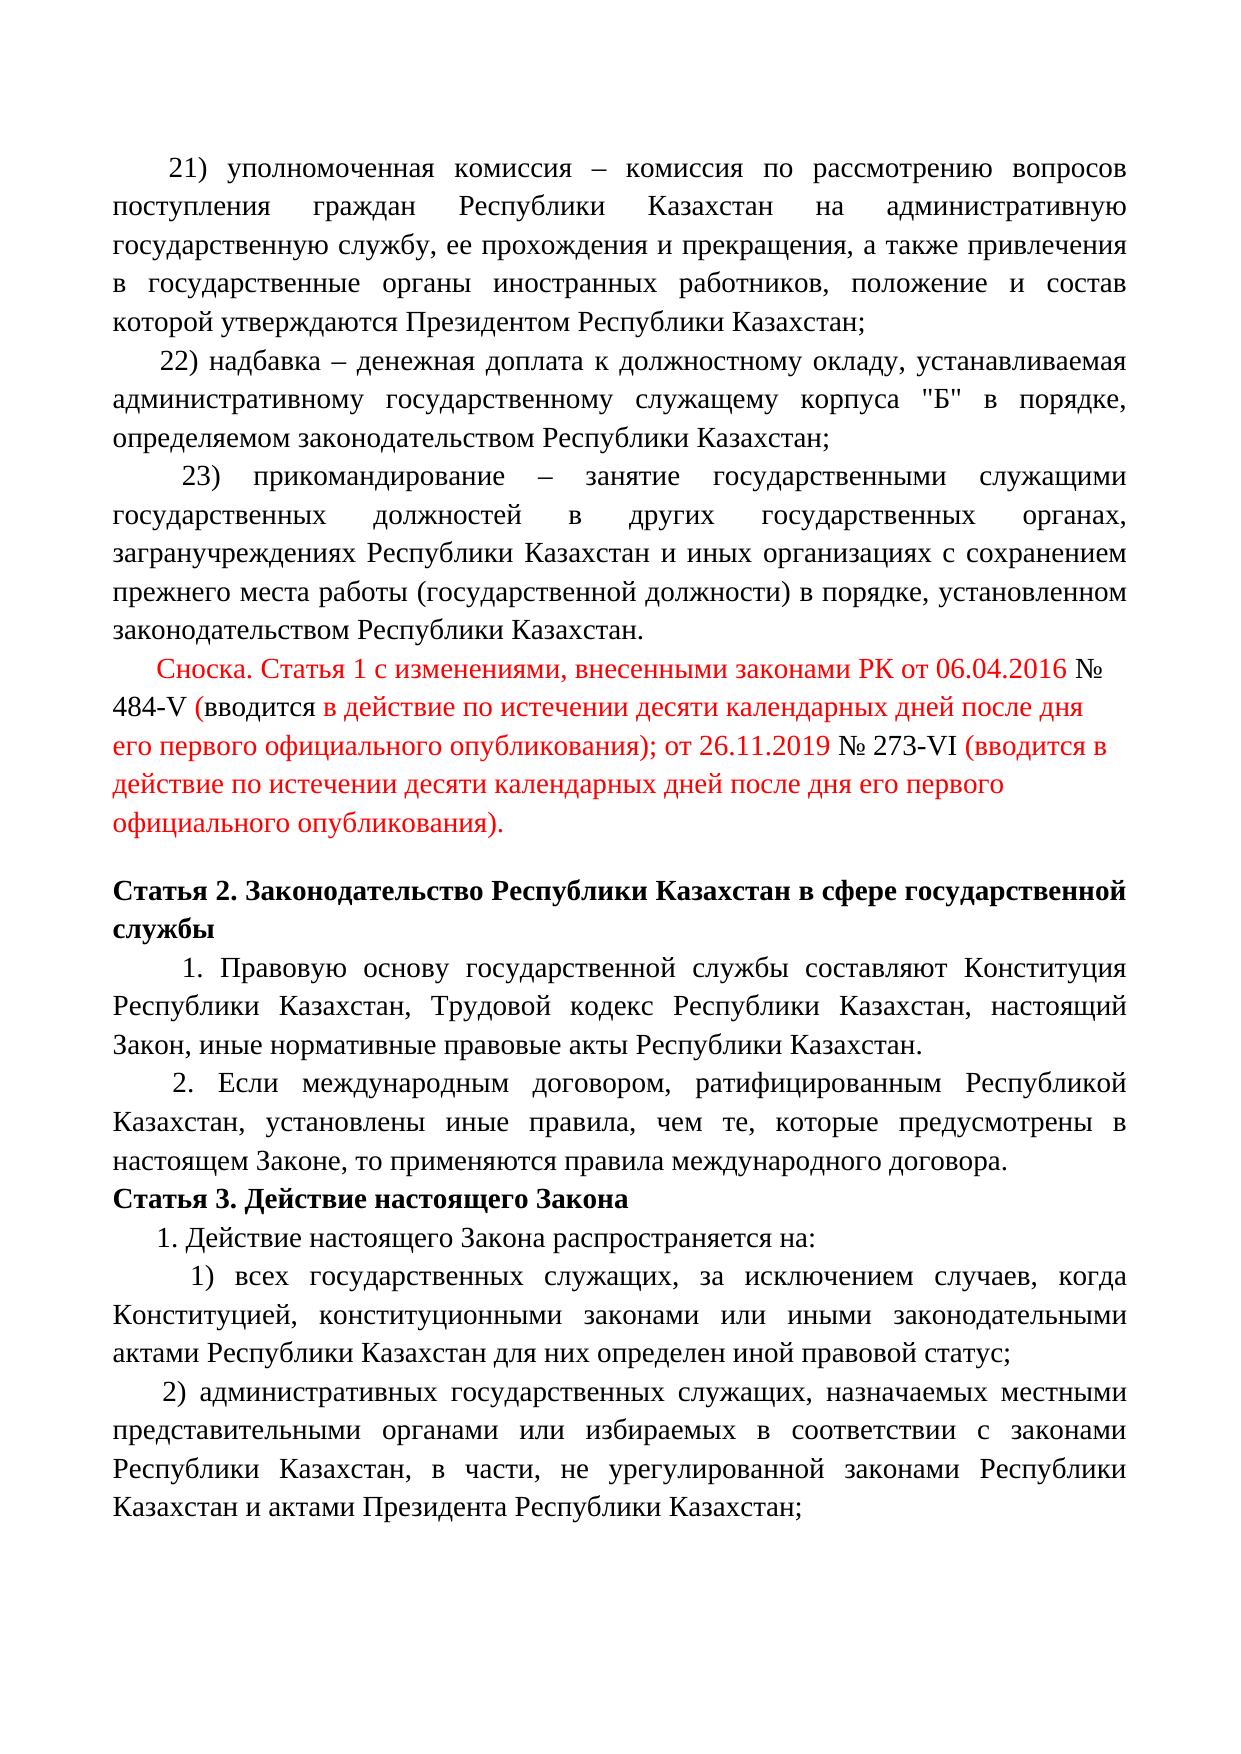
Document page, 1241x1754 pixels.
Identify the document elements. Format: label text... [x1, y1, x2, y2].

text 1) всех государственных служащих, за исключением случаев, когда Конституцией, конституционными законами или иными законодательными актами Республики Казахстан для них определен иной правовой статус; [112, 1258, 1128, 1369]
text 2. Если международным договором, ратифицированным Республикой Казахстан, установлены иные правила, чем те, которые предусмотрены в настоящем Законе, то применяются правила международного договора. [112, 1066, 1128, 1176]
text Статья 3. Действие настоящего Закона [112, 1181, 1128, 1215]
text 1. Правовую основу государственной службы составляют Конституция Республики Казахстан, Трудовой кодекс Республики Казахстан, настоящий Закон, иные нормативные правовые акты Республики Казахстан. [112, 950, 1128, 1061]
text Сноска. Статья 1 с изменениями, внесенными законами РК от 06.04.2016 № 484-V (вводится в действие по истечении десяти календарных дней после дня его первого официального опубликования); от 26.11.2019 № 273-VI (вводится в действие по истечении десяти календарных дней после дня его первого официального опубликования). [112, 651, 1128, 869]
text 1. Действие настоящего Закона распространяется на: [112, 1220, 1128, 1253]
text 22) надбавка – денежная доплата к должностному окладу, устанавливаемая административному государственному служащему корпуса "Б" в порядке, определяемом законодательством Республики Казахстан; [112, 343, 1128, 453]
text 21) уполномоченная комиссия – комиссия по рассмотрению вопросов поступления граждан Республики Казахстан на административную государственную службу, ее прохождения и прекращения, а также привлечения в государственные органы иностранных работников, положение и состав которой утверждаются Президентом Республики Казахстан; [112, 150, 1128, 338]
text 23) прикомандирование – занятие государственными служащими государственных должностей в других государственных органах, загранучреждениях Республики Казахстан и иных организациях с сохранением прежнего места работы (государственной должности) в порядке, установленном законодательством Республики Казахстан. [112, 458, 1128, 646]
text Статья 2. Законодательство Республики Казахстан в сфере государственной службы [112, 873, 1128, 945]
text 2) административных государственных служащих, назначаемых местными представительными органами или избираемых в соответствии с законами Республики Казахстан, в части, не урегулированной законами Республики Казахстан и актами Президента Республики Казахстан; [112, 1374, 1128, 1523]
